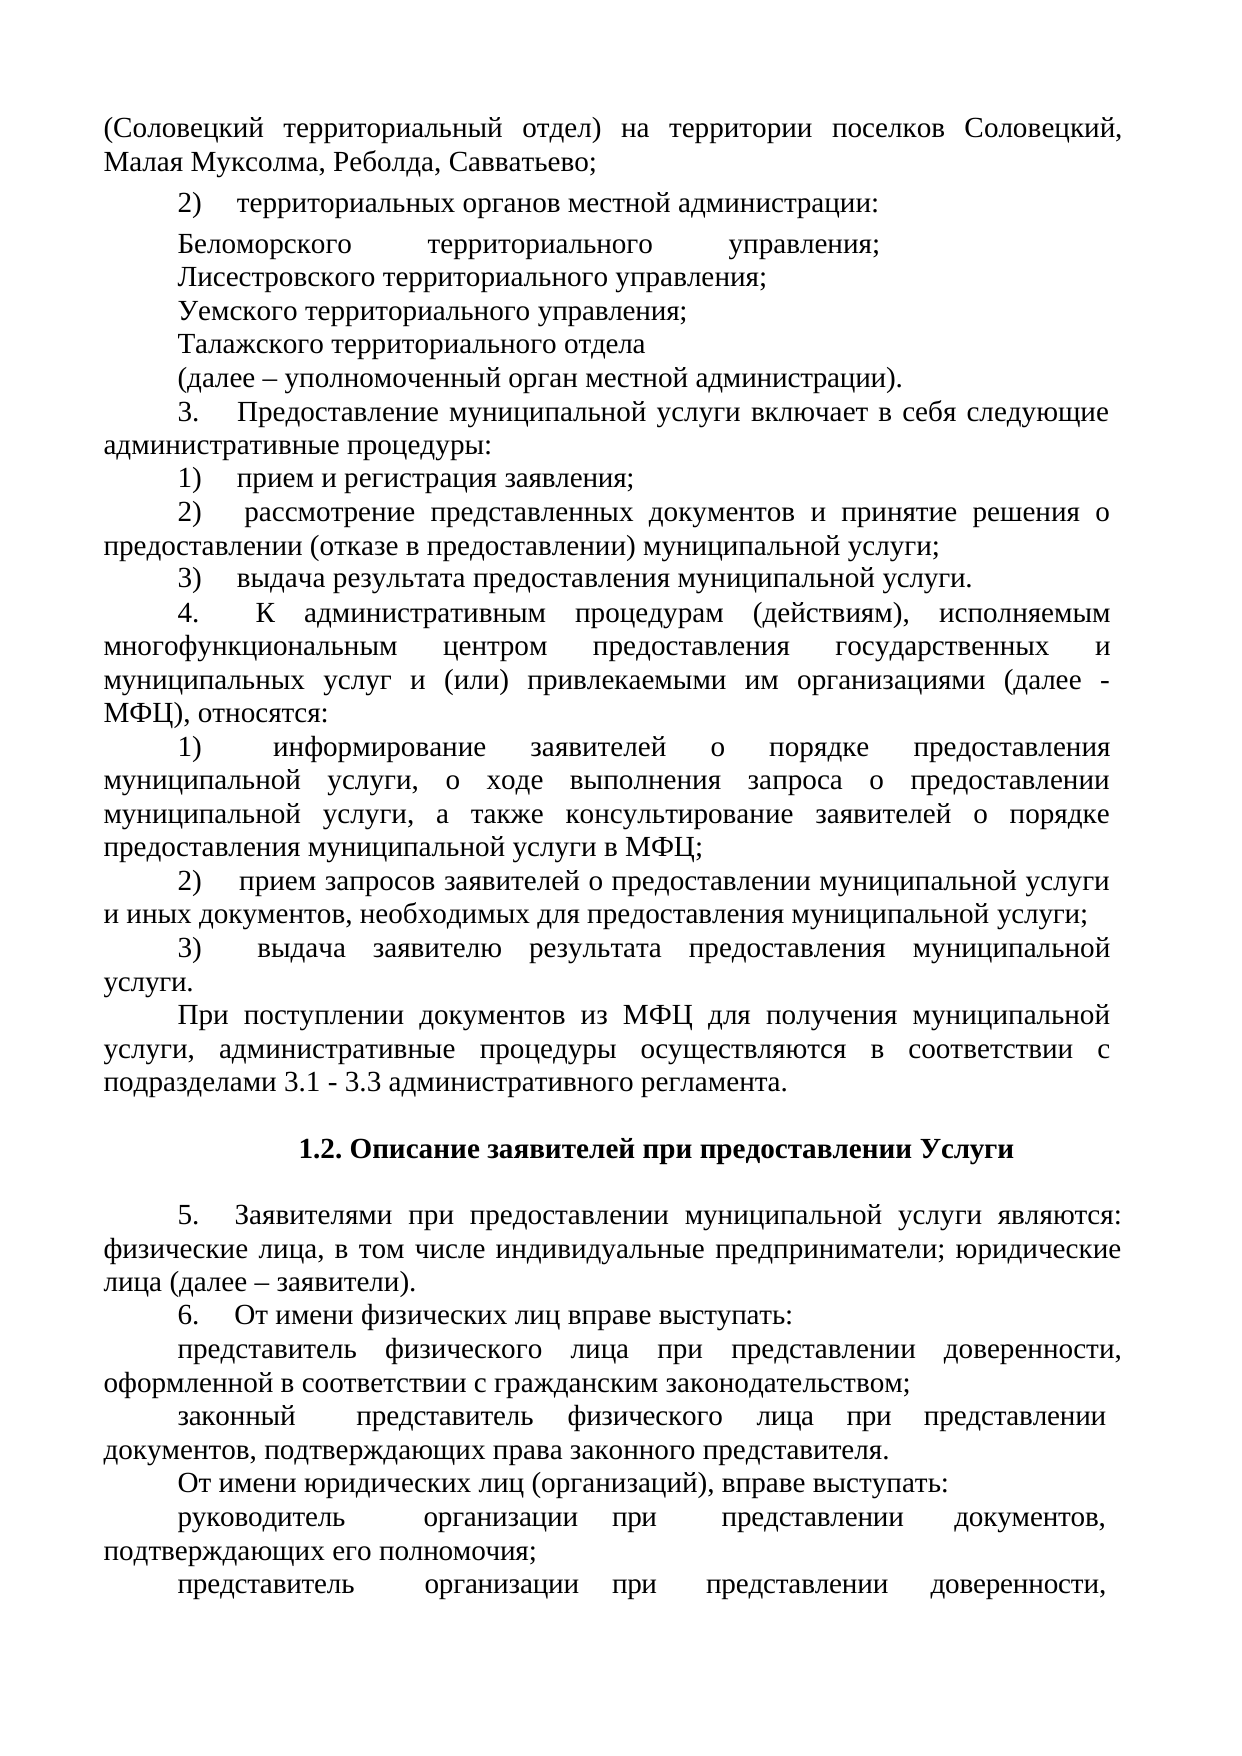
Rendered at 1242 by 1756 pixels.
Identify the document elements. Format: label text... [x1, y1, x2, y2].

list прием запросов заявителей о предоставлении муниципальной услуги и иных документов, необходимых для предоставления муниципальной услуги; [103, 863, 1111, 930]
text От имени юридических лиц (организаций), вправе выступать: [103, 1466, 1122, 1499]
list информирование заявителей о порядке предоставления муниципальной услуги, о ходе выполнения запроса о предоставлении муниципальной услуги, а также консультирование заявителей о порядке предоставления муниципальной услуги в МФЦ; [103, 729, 1111, 863]
text законный представитель физического лица при представлении документов, подтверждающих права законного представителя. [103, 1398, 1122, 1466]
list Предоставление муниципальной услуги включает в себя следующие административные процедуры: [103, 394, 1110, 461]
list выдача результата предоставления муниципальной услуги. [103, 561, 1124, 595]
text Уемского территориального управления; [103, 293, 1124, 327]
text представитель физического лица при представлении доверенности, оформленной в соответствии с гражданским законодательством; [103, 1331, 1122, 1398]
list рассмотрение представленных документов и принятие решения о предоставлении (отказе в предоставлении) муниципальной услуги; [103, 494, 1110, 561]
list Беломорского территориального управления; Лисестровского территориального управления; [177, 226, 880, 293]
text При поступлении документов из МФЦ для получения муниципальной услуги, административные процедуры осуществляются в соответствии с подразделами 3.1 - 3.3 административного регламента. [103, 997, 1111, 1098]
list От имени физических лиц вправе выступать: [103, 1298, 1122, 1331]
list прием и регистрация заявления; [103, 461, 1124, 494]
list К административным процедурам (действиям), исполняемым многофункциональным центром предоставления государственных и муниципальных услуг и (или) привлекаемыми им организациями (далее - МФЦ), относятся: [103, 595, 1111, 729]
list территориальных органов местной администрации: [103, 185, 880, 218]
list Заявителями при предоставлении муниципальной услуги являются: физические лица, в том числе индивидуальные предприниматели; юридические лица (далее – заявители). [103, 1197, 1122, 1298]
text руководитель организации при представлении документов, подтверждающих его полномочия; [103, 1499, 1122, 1566]
text (далее – уполномоченный орган местной администрации). [103, 360, 1124, 394]
list выдача заявителю результата предоставления муниципальной услуги. [103, 930, 1111, 997]
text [103, 1566, 1122, 1600]
subtitle Описание заявителей при предоставлении Услуги [298, 1131, 1124, 1165]
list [103, 110, 1124, 177]
text Талажского территориального отдела [103, 327, 1124, 360]
